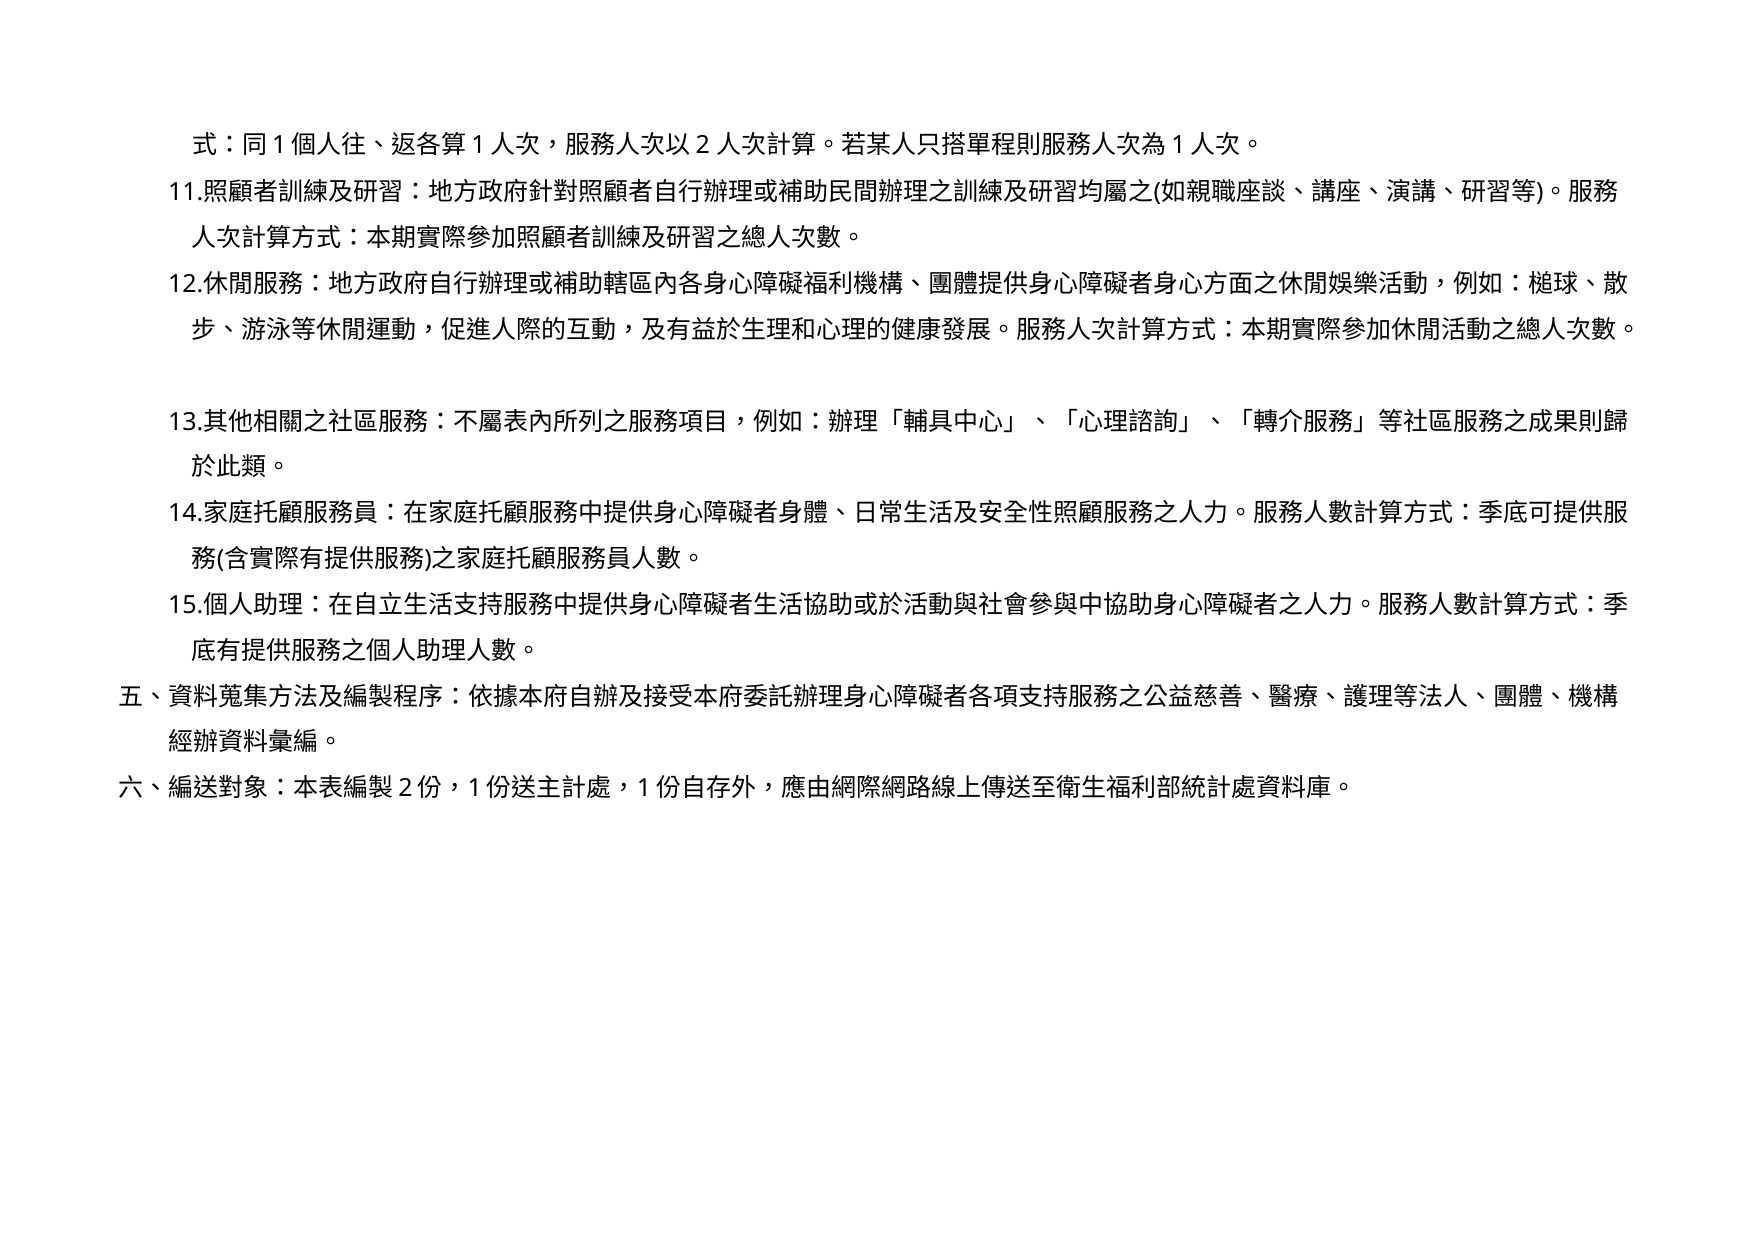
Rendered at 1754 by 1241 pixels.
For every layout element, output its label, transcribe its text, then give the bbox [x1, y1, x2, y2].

text 14.家庭托顧服務員：在家庭托顧服務中提供身心障礙者身體、日常生活及安全性照顧服務之人力。服務人數計算方式：季底可提供服務(含實際有提供服務)之家庭托顧服務員人數。 [168, 483, 1636, 575]
text 11.照顧者訓練及研習：地方政府針對照顧者自行辦理或補助民間辦理之訓練及研習均屬之(如親職座談、講座、演講、研習等)。服務人次計算方式：本期實際參加照顧者訓練及研習之總人次數。 [168, 162, 1636, 254]
text 12.休閒服務：地方政府自行辦理或補助轄區內各身心障礙福利機構、團體提供身心障礙者身心方面之休閒娛樂活動，例如：槌球、散步、游泳等休閒運動，促進人際的互動，及有益於生理和心理的健康發展。服務人次計算方式：本期實際參加休閒活動之總人次數。 [168, 254, 1636, 391]
text 五、資料蒐集方法及編製程序：依據本府自辦及接受本府委託辦理身心障礙者各項支持服務之公益慈善、醫療、護理等法人、團體、機構經辦資料彙編。 [118, 666, 1636, 758]
text 15.個人助理：在自立生活支持服務中提供身心障礙者生活協助或於活動與社會參與中協助身心障礙者之人力。服務人數計算方式：季底有提供服務之個人助理人數。 [168, 575, 1636, 666]
text 六、編送對象：本表編製2份，1份送主計處，1份自存外，應由網際網路線上傳送至衛生福利部統計處資料庫。 [118, 758, 1636, 804]
text 13.其他相關之社區服務：不屬表內所列之服務項目，例如：辦理「輔具中心」、「心理諮詢」、「轉介服務」等社區服務之成果則歸於此類。 [168, 391, 1636, 483]
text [162, 118, 1636, 162]
